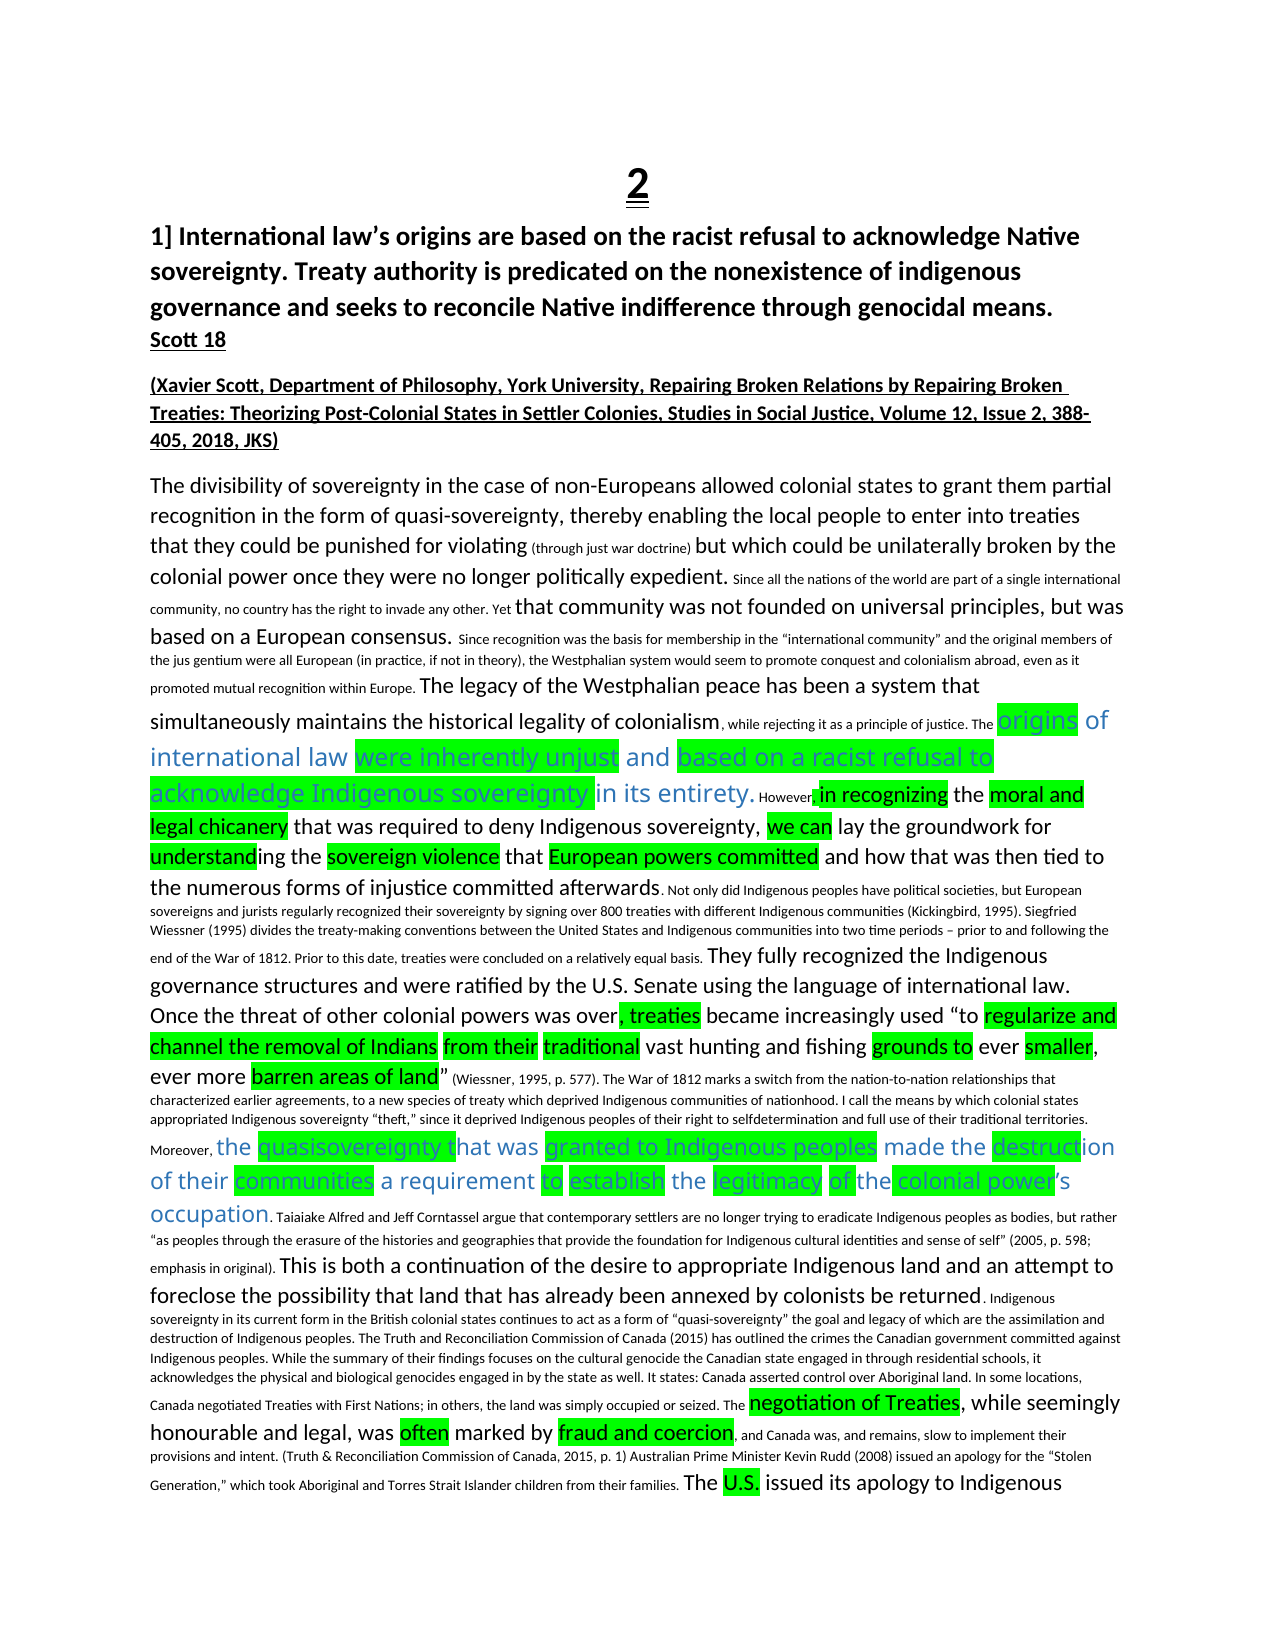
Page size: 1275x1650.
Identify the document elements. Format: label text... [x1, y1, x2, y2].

text (Xavier Scott, Department of Philosophy, York University, Repairing Broken Relations by Repairing Broken Treaties: Theorizing Post-Colonial States in Settler Colonies, Studies in Social Justice, Volume 12, Issue 2, 388-405, 2018, JKS) [150, 372, 1125, 453]
subtitle 1] International law’s origins are based on the racist refusal to acknowledge Native sovereignty. Treaty authority is predicated on the nonexistence of indigenous governance and seeks to reconcile Native indifference through genocidal means. [150, 219, 1125, 323]
subtitle 2 [150, 154, 1125, 210]
text Scott 18 [150, 326, 1125, 353]
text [150, 471, 1125, 1496]
